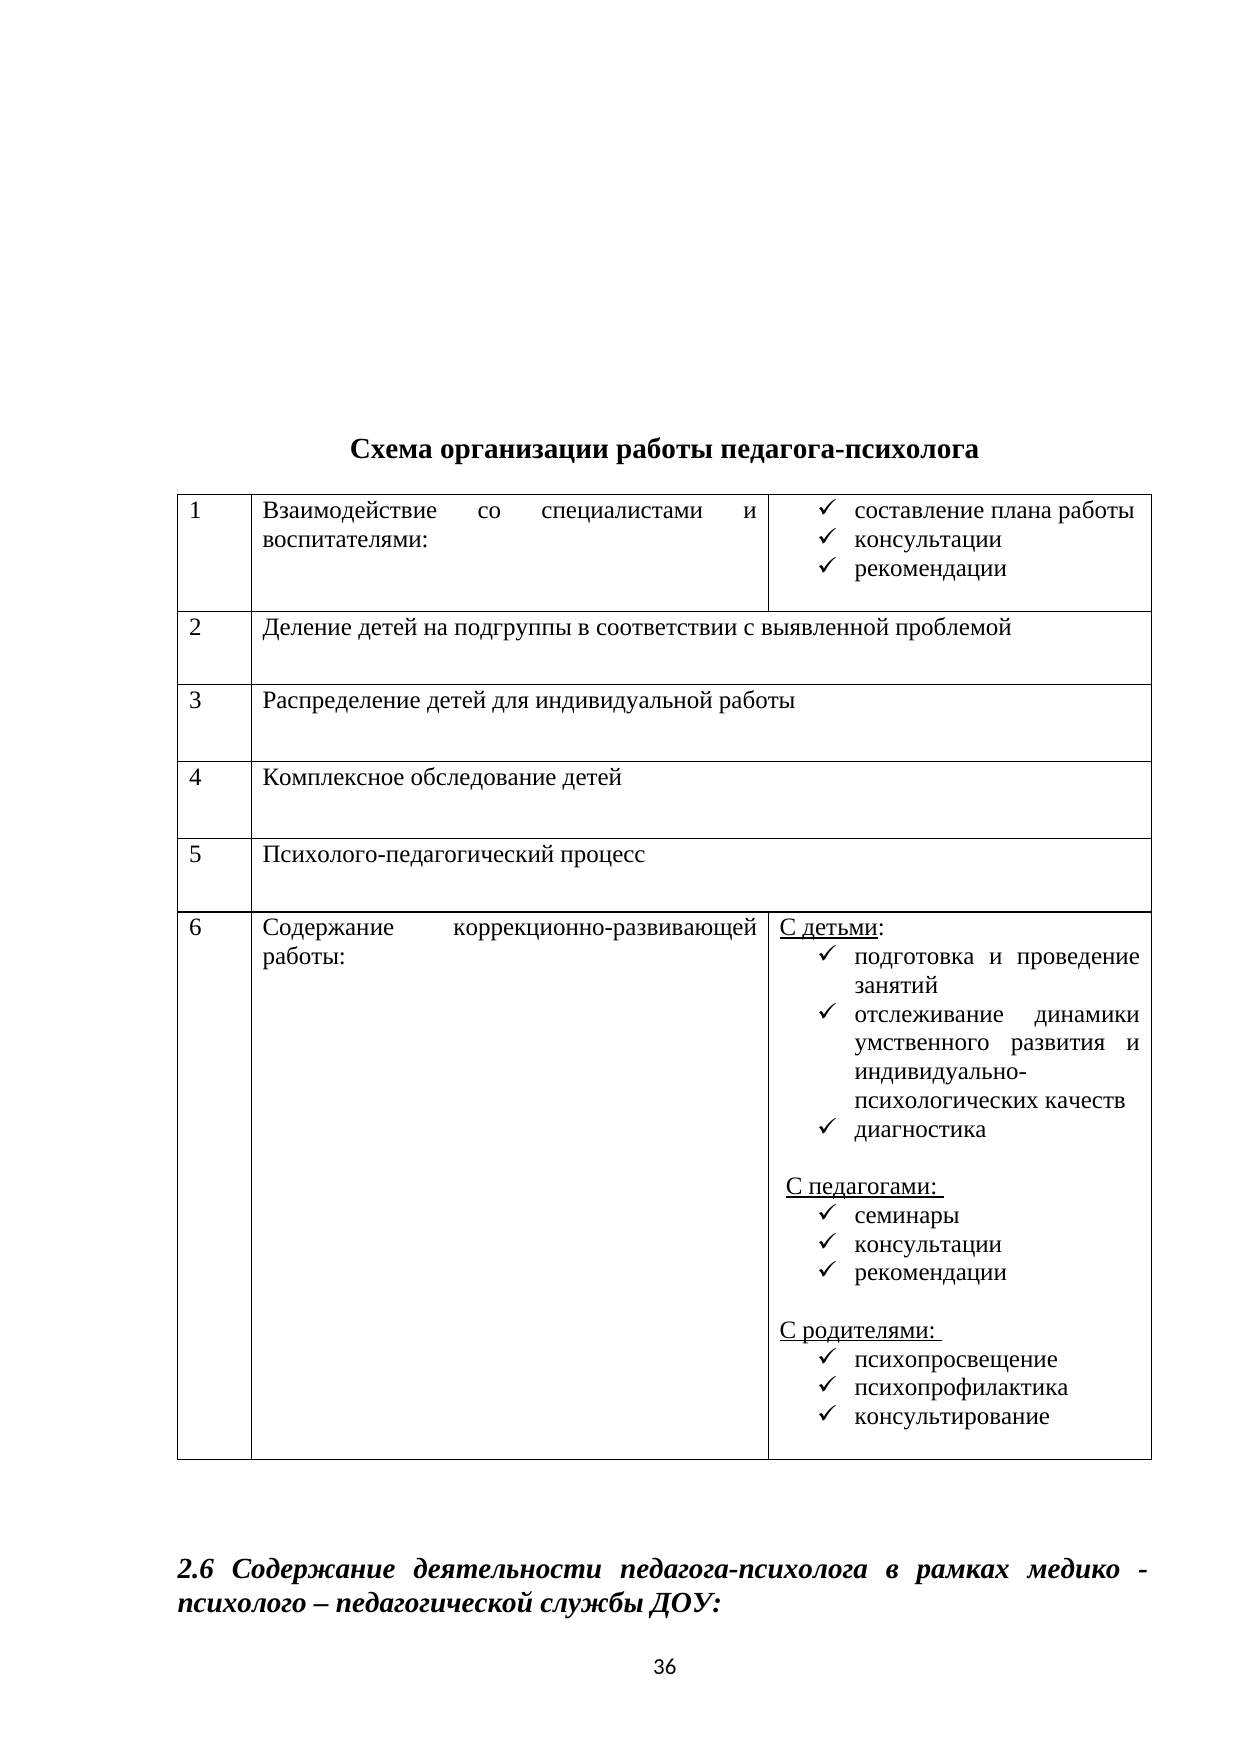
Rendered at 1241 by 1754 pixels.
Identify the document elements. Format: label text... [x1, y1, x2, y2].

table_cell 3 [178, 685, 251, 761]
table_cell Содержание коррекционно-развивающей работы: [252, 913, 768, 1459]
table_header 1 [178, 495, 251, 611]
table_cell Распределение детей для индивидуальной работы [252, 685, 1151, 761]
table_cell С детьми: подготовка и проведение занятий отслеживание динамики умственного развития и индивидуально-психологических качеств диагностика С педагогами: семинары консультации рекомендации С родителями: психопросвещение психопрофилактика консультирование [769, 913, 1151, 1459]
text Схема организации работы педагога-психолога [177, 432, 1152, 465]
table_cell Комплексное обследование детей [252, 762, 1151, 838]
table_cell Деление детей на подгруппы в соответствии с выявленной проблемой [252, 612, 1151, 684]
table_cell 4 [178, 762, 251, 838]
table_cell Психолого-педагогический процесс [252, 839, 1151, 911]
text 2.6 Содержание деятельности педагога-психолога в рамках медико - психолого – педагогической службы ДОУ: [177, 1552, 1152, 1619]
table_cell 2 [178, 612, 251, 684]
table_cell 5 [178, 839, 251, 911]
table_header составление плана работы консультации рекомендации [769, 495, 1151, 611]
table_cell 6 [178, 913, 251, 1459]
table_header Взаимодействие со специалистами и воспитателями: [252, 495, 768, 611]
